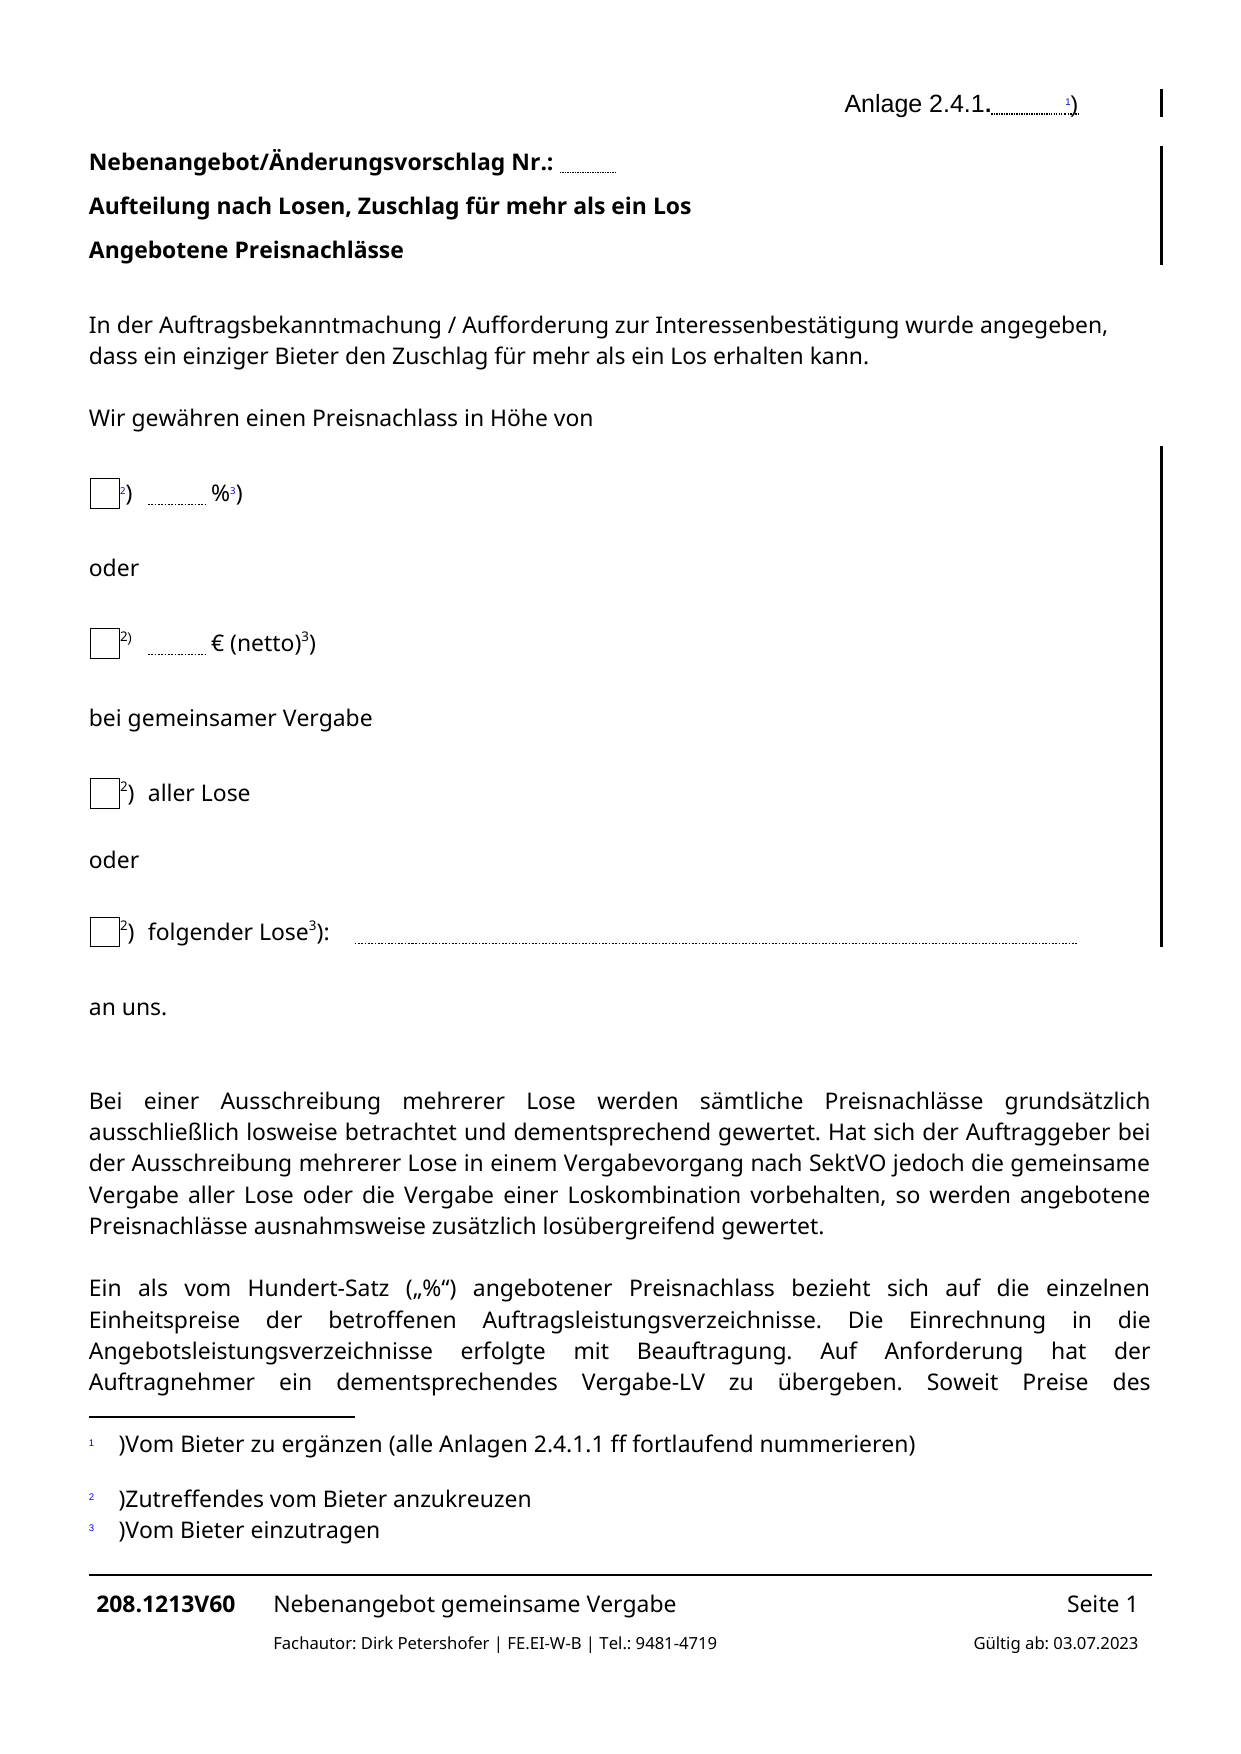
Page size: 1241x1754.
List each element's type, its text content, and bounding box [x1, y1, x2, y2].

text oder [89, 844, 1160, 904]
text Anlage 2.4.1. ) [89, 89, 1152, 117]
text oder [89, 552, 1160, 584]
text ) %) [89, 446, 1160, 509]
text Aufteilung nach Losen, Zuschlag für mehr als ein Los [89, 190, 1160, 221]
text Bei einer Ausschreibung mehrerer Lose werden sämtliche Preisnachlässe grundsätzlich ausschließlich losweise betrachtet und dementsprechend gewertet. Hat sich der Auftraggeber bei der Ausschreibung mehrerer Lose in einem Vergabevorgang nach SektVO jedoch die gemeinsame Vergabe aller Lose oder die Vergabe einer Loskombination vorbehalten, so werden angebotene Preisnachlässe ausnahmsweise zusätzlich losübergreifend gewertet. [89, 1085, 1152, 1241]
text 2) folgender Lose3): [89, 916, 1160, 947]
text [89, 1272, 1152, 1397]
text In der Auftragsbekanntmachung / Aufforderung zur Interessenbestätigung wurde angegeben, dass ein einziger Bieter den Zuschlag für mehr als ein Los erhalten kann. [89, 309, 1152, 371]
text 2) € (netto)3) [89, 627, 1160, 659]
text 2) aller Lose [89, 777, 1160, 837]
text Nebenangebot/Änderungsvorschlag Nr.: [89, 146, 1152, 177]
text bei gemeinsamer Vergabe [89, 702, 1160, 734]
text Wir gewähren einen Preisnachlass in Höhe von [89, 402, 1152, 434]
text Angebotene Preisnachlässe [89, 234, 1160, 265]
text an uns. [89, 960, 1152, 1022]
